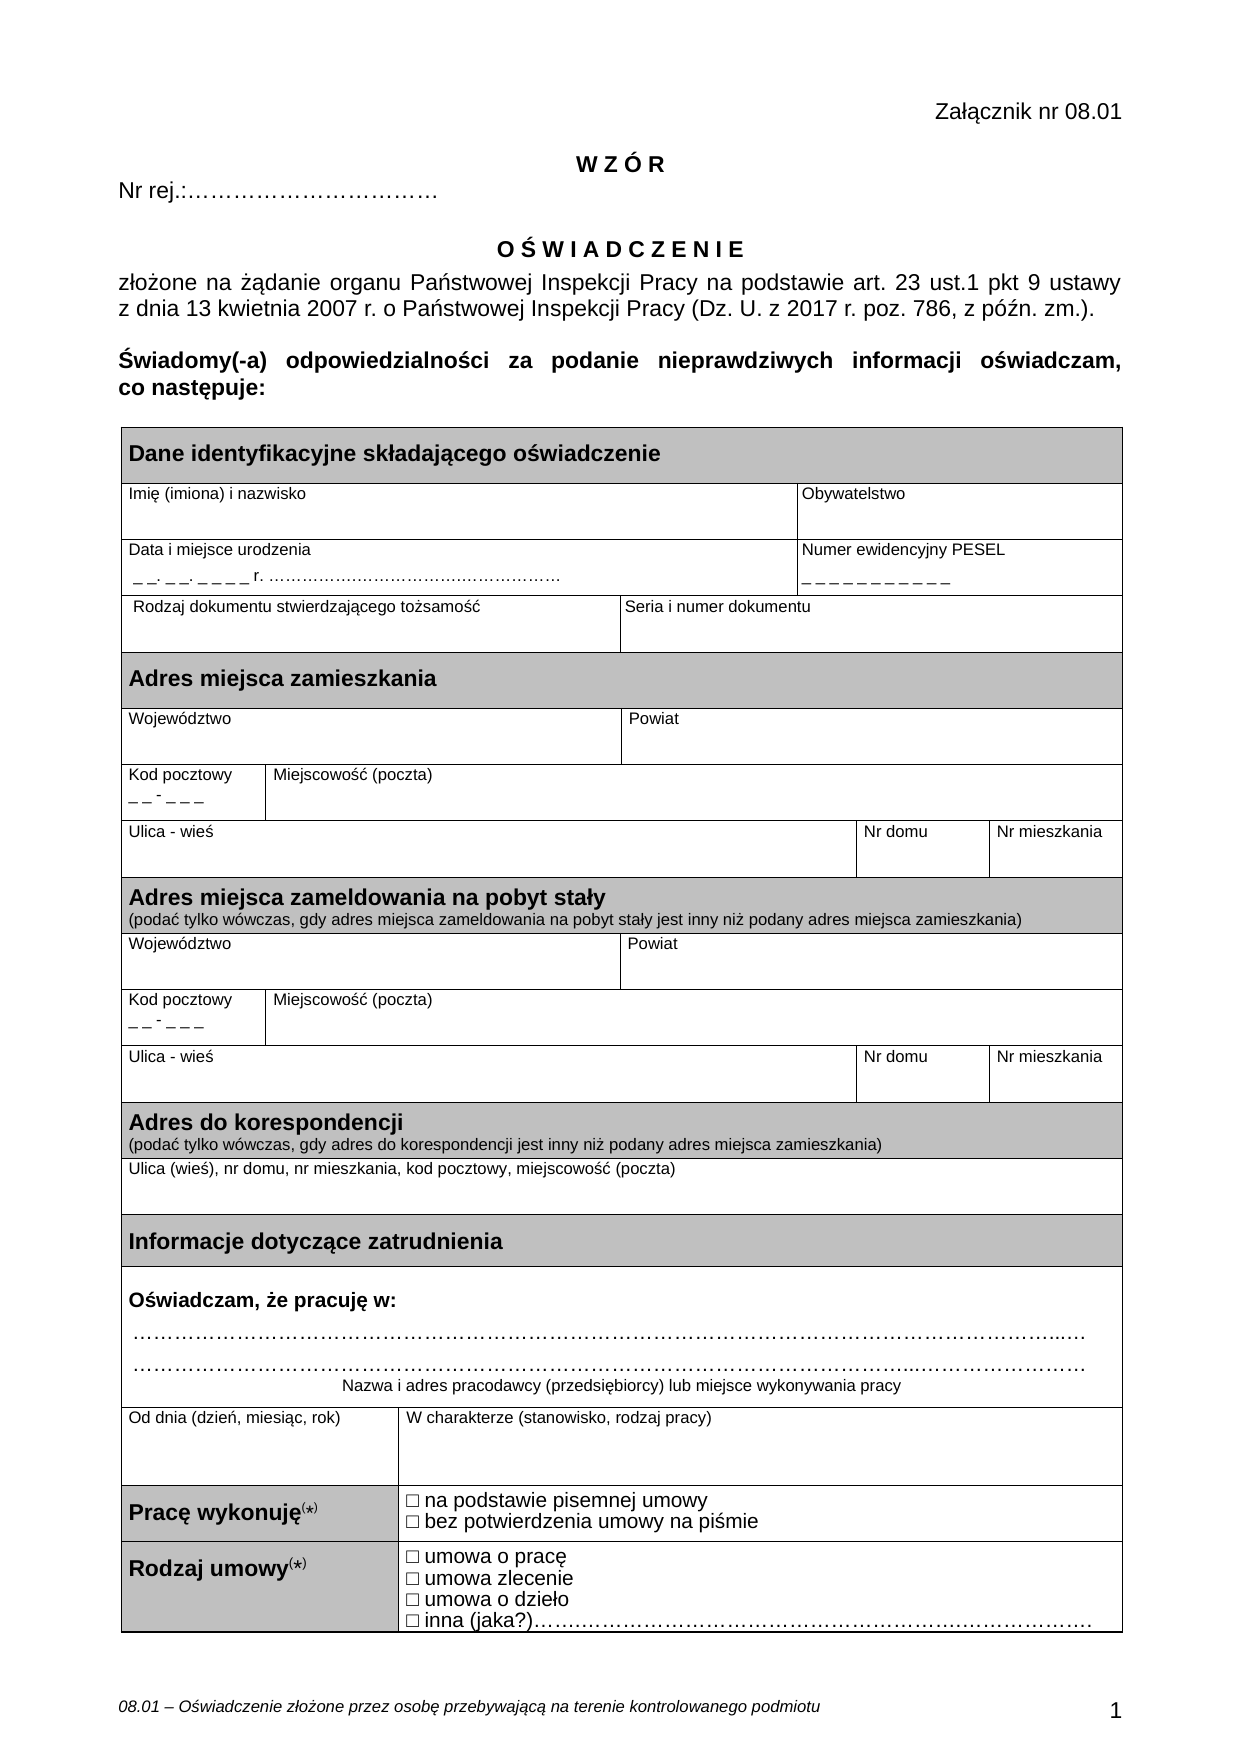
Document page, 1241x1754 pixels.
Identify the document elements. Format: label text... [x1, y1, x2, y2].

table_cell Nr mieszkania [990, 821, 1122, 877]
table_cell Adres miejsca zameldowania na pobyt stały (podać tylko wówczas, gdy adres miejsca zameldowania na pobyt stały jest inny niż podany adres miejsca zamieszkania) [122, 878, 1122, 933]
table_header Dane identyfikacyjne składającego oświadczenie [122, 428, 1122, 483]
table_cell Obywatelstwo [798, 484, 1122, 539]
table_cell Informacje dotyczące zatrudnienia [122, 1215, 1122, 1266]
table_cell Adres do korespondencji (podać tylko wówczas, gdy adres do korespondencji jest inny niż podany adres miejsca zamieszkania) [122, 1103, 1122, 1158]
table_cell Miejscowość (poczta) [266, 990, 1122, 1045]
text Świadomy(-a) odpowiedzialności za podanie nieprawdziwych informacji oświadczam, co następuje: [118, 347, 1122, 400]
table_cell Powiat [622, 709, 1122, 764]
table_cell Ulica (wieś), nr domu, nr mieszkania, kod pocztowy, miejscowość (poczta) [122, 1159, 1122, 1214]
text WZÓR [118, 151, 1122, 177]
text OŚWIADCZENIE [118, 236, 1122, 262]
table_cell Nr domu [857, 1046, 989, 1102]
text Załącznik nr 08.01 [118, 98, 1122, 124]
table_cell Rodzaj umowy(*) [122, 1542, 398, 1631]
table_cell Rodzaj dokumentu stwierdzającego tożsamość [122, 596, 620, 652]
table_cell Pracę wykonuję(*) [122, 1486, 398, 1541]
table_cell Województwo [122, 709, 621, 764]
table_cell Nr domu [857, 821, 989, 877]
table_cell Od dnia (dzień, miesiąc, rok) [122, 1408, 398, 1485]
table_cell Nr mieszkania [990, 1046, 1122, 1102]
table_cell Miejscowość (poczta) [266, 765, 1122, 820]
table_cell Data i miejsce urodzenia _ _. _ _. _ _ _ _ r. …………….……………….……………… [122, 540, 797, 595]
table_cell Imię (imiona) i nazwisko [122, 484, 797, 539]
table_cell Oświadczam, że pracuję w: ……………………………………………………………………………………………………………………...… …………………………………………………………………………………………………...…………………… Nazwa i adres pracodawcy (przedsiębiorcy) lub miejsce wykonywania pracy [122, 1267, 1122, 1407]
table_cell Numer ewidencyjny PESEL _ _ _ _ _ _ _ _ _ _ _ [798, 540, 1122, 595]
table_cell Powiat [621, 934, 1122, 989]
table_cell W charakterze (stanowisko, rodzaj pracy) [399, 1408, 1122, 1485]
table_cell □ umowa o pracę □ umowa zlecenie □ umowa o dzieło □ inna (jaka?)…….……………………………………………….………………. [399, 1542, 1122, 1631]
table_cell Województwo [122, 934, 620, 989]
text Nr rej.:…………………………… [118, 177, 1122, 203]
text złożone na żądanie organu Państwowej Inspekcji Pracy na podstawie art. 23 ust.1 pkt 9 ustawy z dnia 13 kwietnia 2007 r. o Państwowej Inspekcji Pracy (Dz. U. z 2017 r. poz. 786, z późn. zm.). [118, 268, 1122, 321]
table_cell Adres miejsca zamieszkania [122, 653, 1122, 708]
table_cell Ulica - wieś [122, 821, 856, 877]
table_cell Ulica - wieś [122, 1046, 856, 1102]
table_cell Seria i numer dokumentu [621, 596, 1122, 652]
table_cell □ na podstawie pisemnej umowy □ bez potwierdzenia umowy na piśmie [399, 1486, 1122, 1541]
table_cell Kod pocztowy _ _ - _ _ _ [122, 765, 265, 820]
table_cell Kod pocztowy _ _ - _ _ _ [122, 990, 265, 1045]
